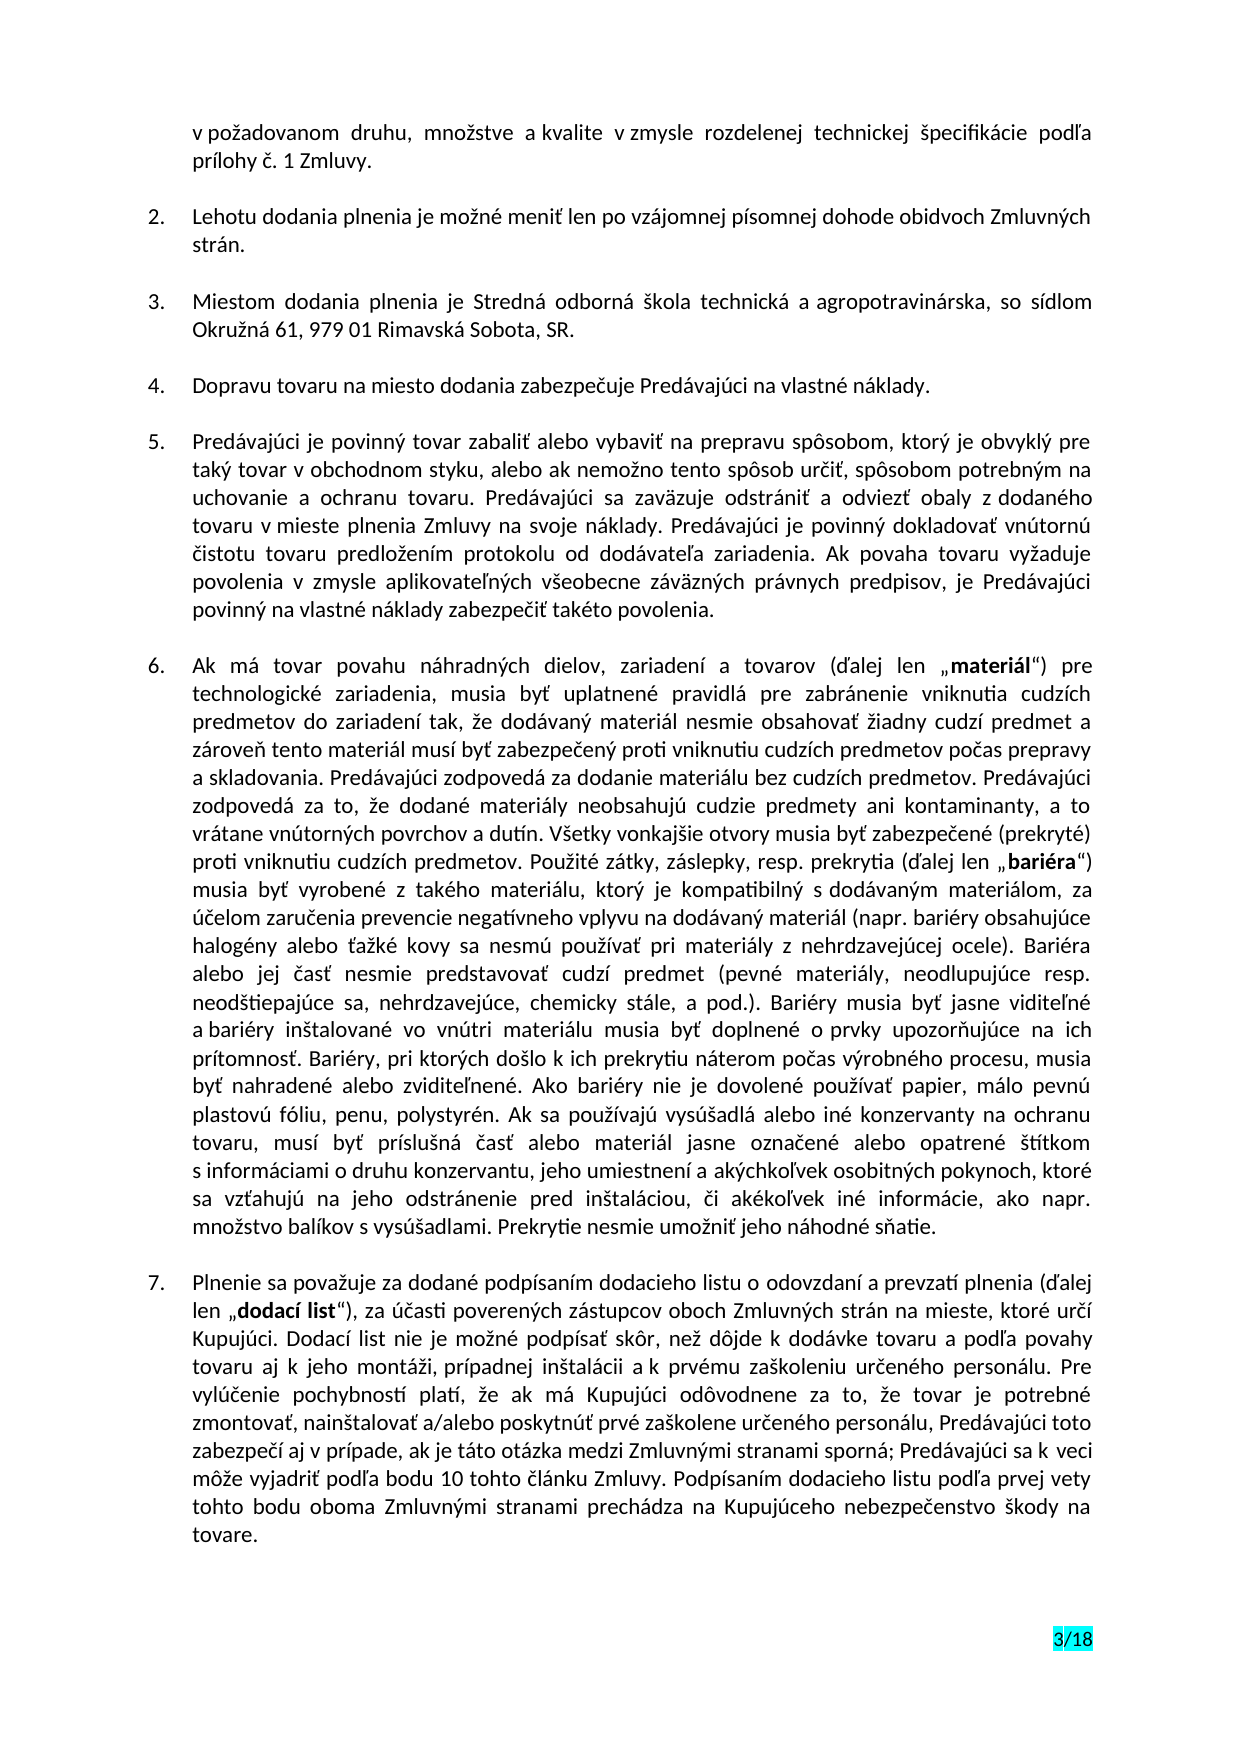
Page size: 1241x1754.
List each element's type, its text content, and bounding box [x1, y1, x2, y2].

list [148, 118, 1093, 174]
list Ak má tovar povahu náhradných dielov, zariadení a tovarov (ďalej len „materiál“) pre technologické zariadenia, musia byť uplatnené pravidlá pre zabránenie vniknutia cudzích predmetov do zariadení tak, že dodávaný materiál nesmie obsahovať žiadny cudzí predmet a zároveň tento materiál musí byť zabezpečený proti vniknutiu cudzích predmetov počas prepravy a skladovania. Predávajúci zodpovedá za dodanie materiálu bez cudzích predmetov. Predávajúci zodpovedá za to, že dodané materiály neobsahujú cudzie predmety ani kontaminanty, a to vrátane vnútorných povrchov a dutín. Všetky vonkajšie otvory musia byť zabezpečené (prekryté) proti vniknutiu cudzích predmetov. Použité zátky, záslepky, resp. prekrytia (ďalej len „bariéra“) musia byť vyrobené z takého materiálu, ktorý je kompatibilný s dodávaným materiálom, za účelom zaručenia prevencie negatívneho vplyvu na dodávaný materiál (napr. bariéry obsahujúce halogény alebo ťažké kovy sa nesmú používať pri materiály z nehrdzavejúcej ocele). Bariéra alebo jej časť nesmie predstavovať cudzí predmet (pevné materiály, neodlupujúce resp. neodštiepajúce sa, nehrdzavejúce, chemicky stále, a pod.). Bariéry musia byť jasne viditeľné a bariéry inštalované vo vnútri materiálu musia byť doplnené o prvky upozorňujúce na ich prítomnosť. Bariéry, pri ktorých došlo k ich prekrytiu náterom počas výrobného procesu, musia byť nahradené alebo zviditeľnené. Ako bariéry nie je dovolené používať papier, málo pevnú plastovú fóliu, penu, polystyrén. Ak sa používajú vysúšadlá alebo iné konzervanty na ochranu tovaru, musí byť príslušná časť alebo materiál jasne označené alebo opatrené štítkom s informáciami o druhu konzervantu, jeho umiestnení a akýchkoľvek osobitných pokynoch, ktoré sa vzťahujú na jeho odstránenie pred inštaláciou, či akékoľvek iné informácie, ako napr. množstvo balíkov s vysúšadlami. Prekrytie nesmie umožniť jeho náhodné sňatie. [148, 651, 1093, 1240]
list Plnenie sa považuje za dodané podpísaním dodacieho listu o odovzdaní a prevzatí plnenia (ďalej len „dodací list“), za účasti poverených zástupcov oboch Zmluvných strán na mieste, ktoré určí Kupujúci. Dodací list nie je možné podpísať skôr, než dôjde k dodávke tovaru a podľa povahy tovaru aj k jeho montáži, prípadnej inštalácii a k prvému zaškoleniu určeného personálu. Pre vylúčenie pochybností platí, že ak má Kupujúci odôvodnene za to, že tovar je potrebné zmontovať, nainštalovať a/alebo poskytnúť prvé zaškolene určeného personálu, Predávajúci toto zabezpečí aj v prípade, ak je táto otázka medzi Zmluvnými stranami sporná; Predávajúci sa k veci môže vyjadriť podľa bodu 10 tohto článku Zmluvy. Podpísaním dodacieho listu podľa prvej vety tohto bodu oboma Zmluvnými stranami prechádza na Kupujúceho nebezpečenstvo škody na tovare. [148, 1268, 1093, 1548]
list Lehotu dodania plnenia je možné meniť len po vzájomnej písomnej dohode obidvoch Zmluvných strán. [148, 202, 1093, 258]
list Dopravu tovaru na miesto dodania zabezpečuje Predávajúci na vlastné náklady. [148, 371, 1093, 399]
list Miestom dodania plnenia je Stredná odborná škola technická a agropotravinárska, so sídlom Okružná 61, 979 01 Rimavská Sobota, SR. [148, 287, 1093, 343]
list Predávajúci je povinný tovar zabaliť alebo vybaviť na prepravu spôsobom, ktorý je obvyklý pre taký tovar v obchodnom styku, alebo ak nemožno tento spôsob určiť, spôsobom potrebným na uchovanie a ochranu tovaru. Predávajúci sa zaväzuje odstrániť a odviezť obaly z dodaného tovaru v mieste plnenia Zmluvy na svoje náklady. Predávajúci je povinný dokladovať vnútornú čistotu tovaru predložením protokolu od dodávateľa zariadenia. Ak povaha tovaru vyžaduje povolenia v zmysle aplikovateľných všeobecne záväzných právnych predpisov, je Predávajúci povinný na vlastné náklady zabezpečiť takéto povolenia. [148, 427, 1093, 623]
